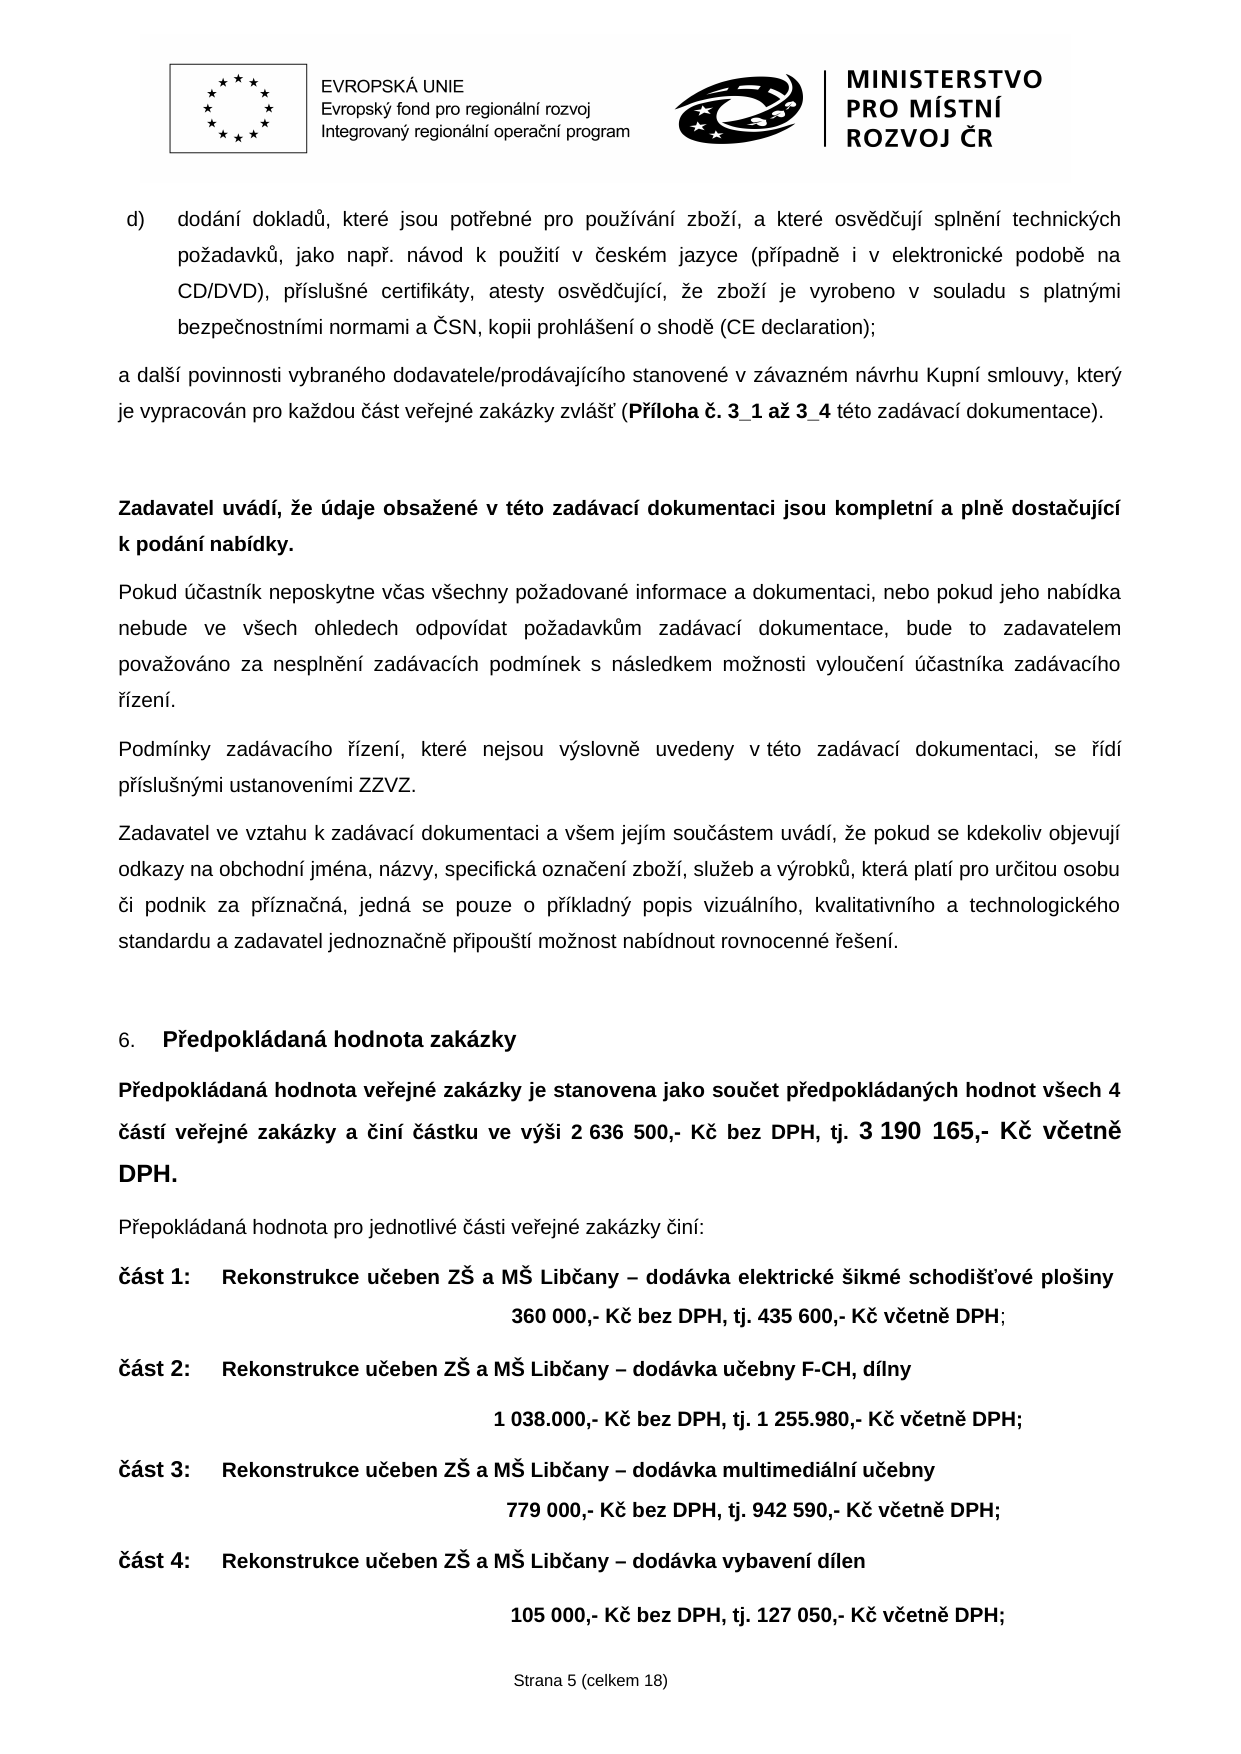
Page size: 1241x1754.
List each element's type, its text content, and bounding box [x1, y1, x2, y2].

subtitle Předpokládaná hodnota zakázky [118, 1026, 1122, 1052]
text Podmínky zadávacího řízení, které nejsou výslovně uvedeny v této zadávací dokumentaci, se řídí příslušnými ustanoveními ZZVZ. [118, 736, 1122, 796]
list dodání dokladů, které jsou potřebné pro používání zboží, a které osvědčují splnění technických požadavků, jako např. návod k použití v českém jazyce (případně i v elektronické podobě na CD/DVD), příslušné certifikáty, atesty osvědčující, že zboží je vyrobeno v souladu s platnými bezpečnostními normami a ČSN, kopii prohlášení o shodě (CE declaration); [126, 207, 1122, 338]
text a další povinnosti vybraného dodavatele/prodávajícího stanovené v závazném návrhu Kupní smlouvy, který je vypracován pro každou část veřejné zakázky zvlášť (Příloha č. 3_1 až 3_4 této zadávací dokumentace). [118, 363, 1122, 423]
text Zadavatel uvádí, že údaje obsažené v této zadávací dokumentaci jsou kompletní a plně dostačující k podání nabídky. [118, 496, 1122, 556]
text část 2: Rekonstrukce učeben ZŠ a MŠ Libčany – dodávka učebny F-CH, dílny [118, 1354, 1122, 1381]
text Zadavatel ve vztahu k zadávací dokumentaci a všem jejím součástem uvádí, že pokud se kdekoliv objevují odkazy na obchodní jména, názvy, specifická označení zboží, služeb a výrobků, která platí pro určitou osobu či podnik za příznačná, jedná se pouze o příkladný popis vizuálního, kvalitativního a technologického standardu a zadavatel jednoznačně připouští možnost nabídnout rovnocenné řešení. [118, 821, 1122, 953]
text část 3: Rekonstrukce učeben ZŠ a MŠ Libčany – dodávka multimediální učebny 779 000,- Kč bez DPH, tj. 942 590,- Kč včetně DPH; [118, 1456, 1122, 1522]
text Přepokládaná hodnota pro jednotlivé části veřejné zakázky činí: [118, 1214, 1122, 1238]
text část 4: Rekonstrukce učeben ZŠ a MŠ Libčany – dodávka vybavení dílen [118, 1547, 1122, 1574]
text 1 038.000,- Kč bez DPH, tj. 1 255.980,- Kč včetně DPH; [118, 1406, 1122, 1430]
text Předpokládaná hodnota veřejné zakázky je stanovena jako součet předpokládaných hodnot všech 4 částí veřejné zakázky a činí částku ve výši 2 636 500,- Kč bez DPH, tj. 3 190 165,- Kč včetně DPH. [118, 1077, 1122, 1188]
text 105 000,- Kč bez DPH, tj. 127 050,- Kč včetně DPH; [118, 1603, 1122, 1627]
picture [139, 34, 1072, 183]
text část 1: Rekonstrukce učeben ZŠ a MŠ Libčany – dodávka elektrické šikmé schodišťové plošiny 360 000,- Kč bez DPH, tj. 435 600,- Kč včetně DPH; [118, 1263, 1122, 1329]
text Pokud účastník neposkytne včas všechny požadované informace a dokumentaci, nebo pokud jeho nabídka nebude ve všech ohledech odpovídat požadavkům zadávací dokumentace, bude to zadavatelem považováno za nesplnění zadávacích podmínek s následkem možnosti vyloučení účastníka zadávacího řízení. [118, 580, 1122, 712]
